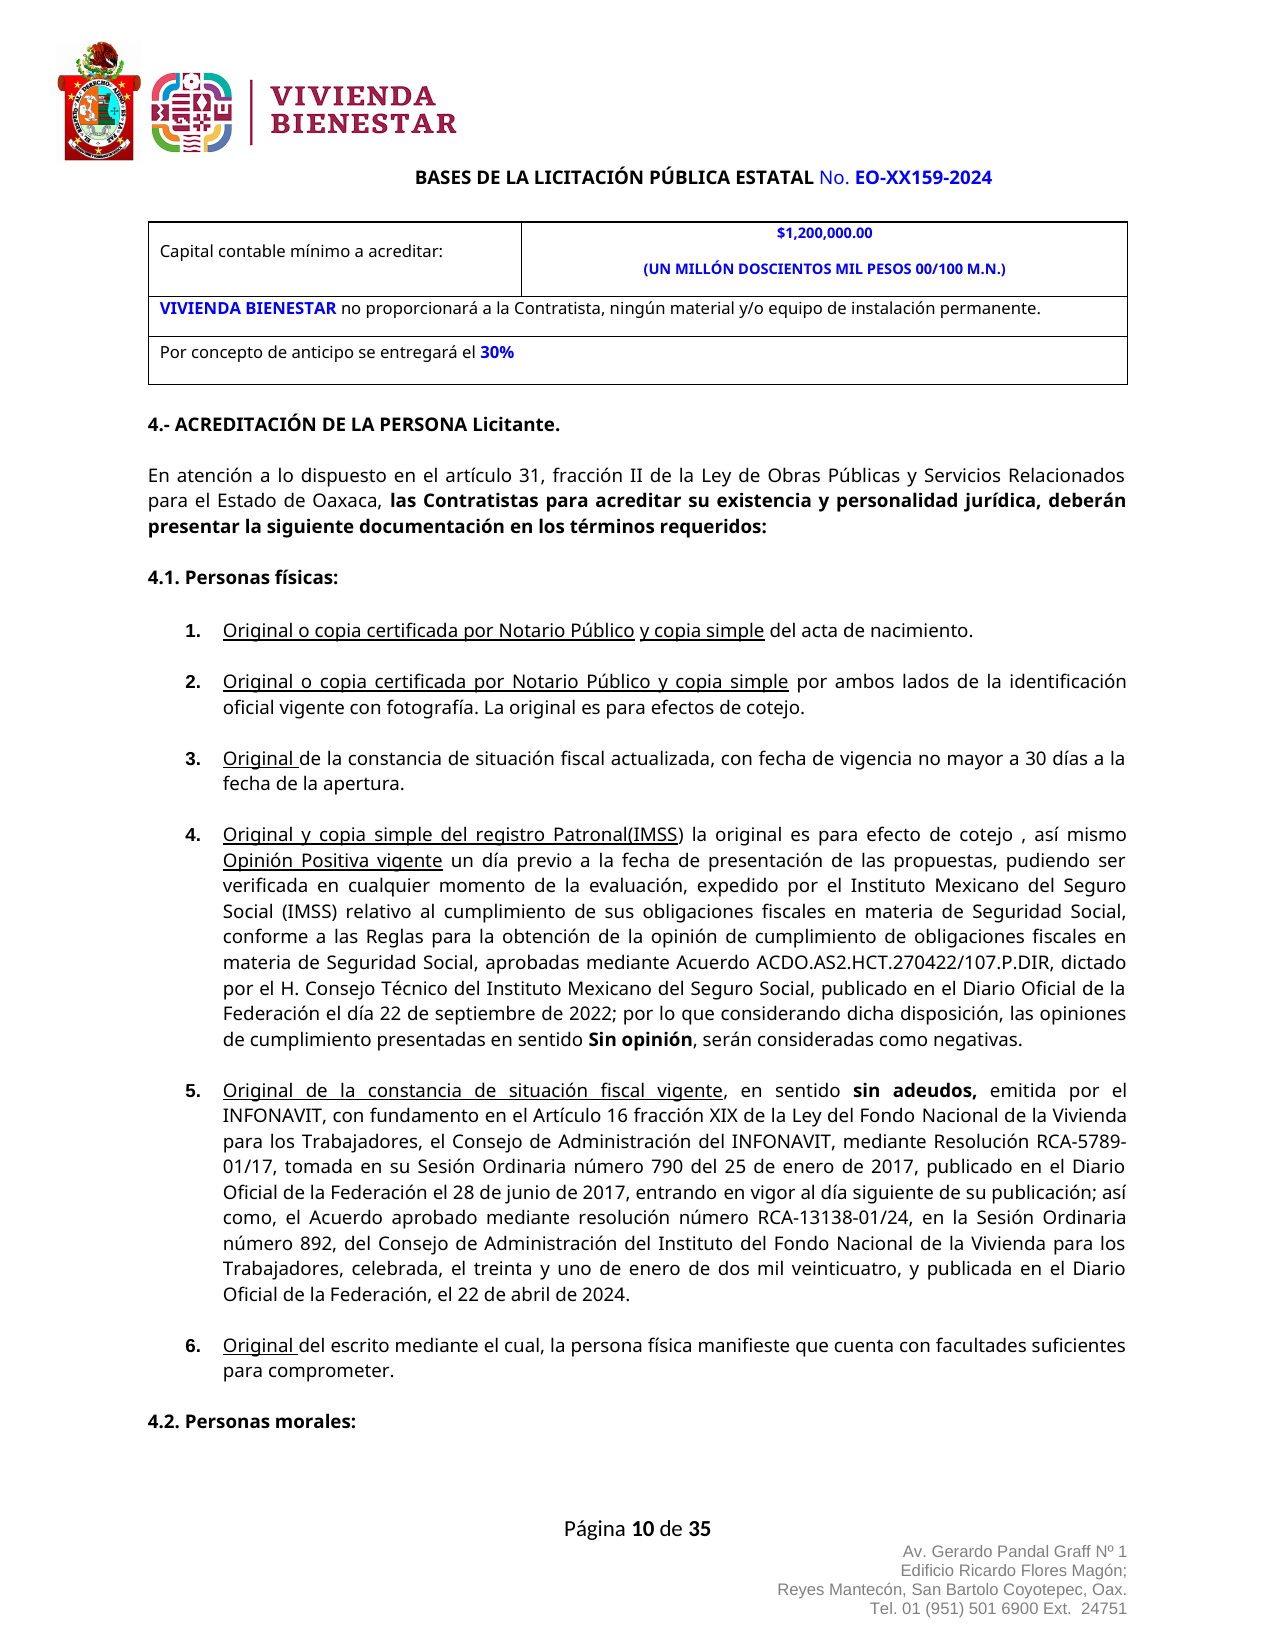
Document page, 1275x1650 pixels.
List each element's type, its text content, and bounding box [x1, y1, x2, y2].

list Original de la constancia de situación fiscal actualizada, con fecha de vigencia no mayor a 30 días a la fecha de la apertura. [185, 745, 1127, 796]
text En atención a lo dispuesto en el artículo 31, fracción II de la Ley de Obras Públicas y Servicios Relacionados para el Estado de Oaxaca, las Contratistas para acreditar su existencia y personalidad jurídica, deberán presentar la siguiente documentación en los términos requeridos: [148, 462, 1127, 538]
list Original y copia simple del registro Patronal(IMSS) la original es para efecto de cotejo , así mismo Opinión Positiva vigente un día previo a la fecha de presentación de las propuestas, pudiendo ser verificada en cualquier momento de la evaluación, expedido por el Instituto Mexicano del Seguro Social (IMSS) relativo al cumplimiento de sus obligaciones fiscales en materia de Seguridad Social, conforme a las Reglas para la obtención de la opinión de cumplimiento de obligaciones fiscales en materia de Seguridad Social, aprobadas mediante Acuerdo ACDO.AS2.HCT.270422/107.P.DIR, dictado por el H. Consejo Técnico del Instituto Mexicano del Seguro Social, publicado en el Diario Oficial de la Federación el día 22 de septiembre de 2022; por lo que considerando dicha disposición, las opiniones de cumplimiento presentadas en sentido Sin opinión, serán consideradas como negativas. [185, 822, 1127, 1051]
table_cell $1,200,000.00 (UN MILLÓN DOSCIENTOS MIL PESOS 00/100 M.N.) [522, 223, 1127, 296]
list Original del escrito mediante el cual, la persona física manifieste que cuenta con facultades suficientes para comprometer. [185, 1332, 1127, 1383]
text 4.- ACREDITACIÓN DE LA PERSONA Licitante. [148, 411, 1127, 436]
text 4.2. Personas morales: [148, 1409, 1127, 1434]
table_cell VIVIENDA BIENESTAR no proporcionará a la Contratista, ningún material y/o equipo de instalación permanente. [149, 297, 1127, 336]
table_cell Por concepto de anticipo se entregará el 30% [149, 337, 1127, 384]
list Original de la constancia de situación fiscal vigente, en sentido sin adeudos, emitida por el INFONAVIT, con fundamento en el Artículo 16 fracción XIX de la Ley del Fondo Nacional de la Vivienda para los Trabajadores, el Consejo de Administración del INFONAVIT, mediante Resolución RCA-5789-01/17, tomada en su Sesión Ordinaria número 790 del 25 de enero de 2017, publicado en el Diario Oficial de la Federación el 28 de junio de 2017, entrando en vigor al día siguiente de su publicación; así como, el Acuerdo aprobado mediante resolución número RCA-13138-01/24, en la Sesión Ordinaria número 892, del Consejo de Administración del Instituto del Fondo Nacional de la Vivienda para los Trabajadores, celebrada, el treinta y uno de enero de dos mil veinticuatro, y publicada en el Diario Oficial de la Federación, el 22 de abril de 2024. [185, 1077, 1127, 1307]
table_cell Capital contable mínimo a acreditar: [149, 223, 521, 296]
picture [147, 64, 473, 161]
list Original o copia certificada por Notario Público y copia simple por ambos lados de la identificación oficial vigente con fotografía. La original es para efectos de cotejo. [185, 669, 1127, 720]
picture [55, 41, 143, 163]
text 4.1. Personas físicas: [148, 564, 1127, 589]
list Original o copia certificada por Notario Público y copia simple del acta de nacimiento. [185, 618, 1127, 643]
